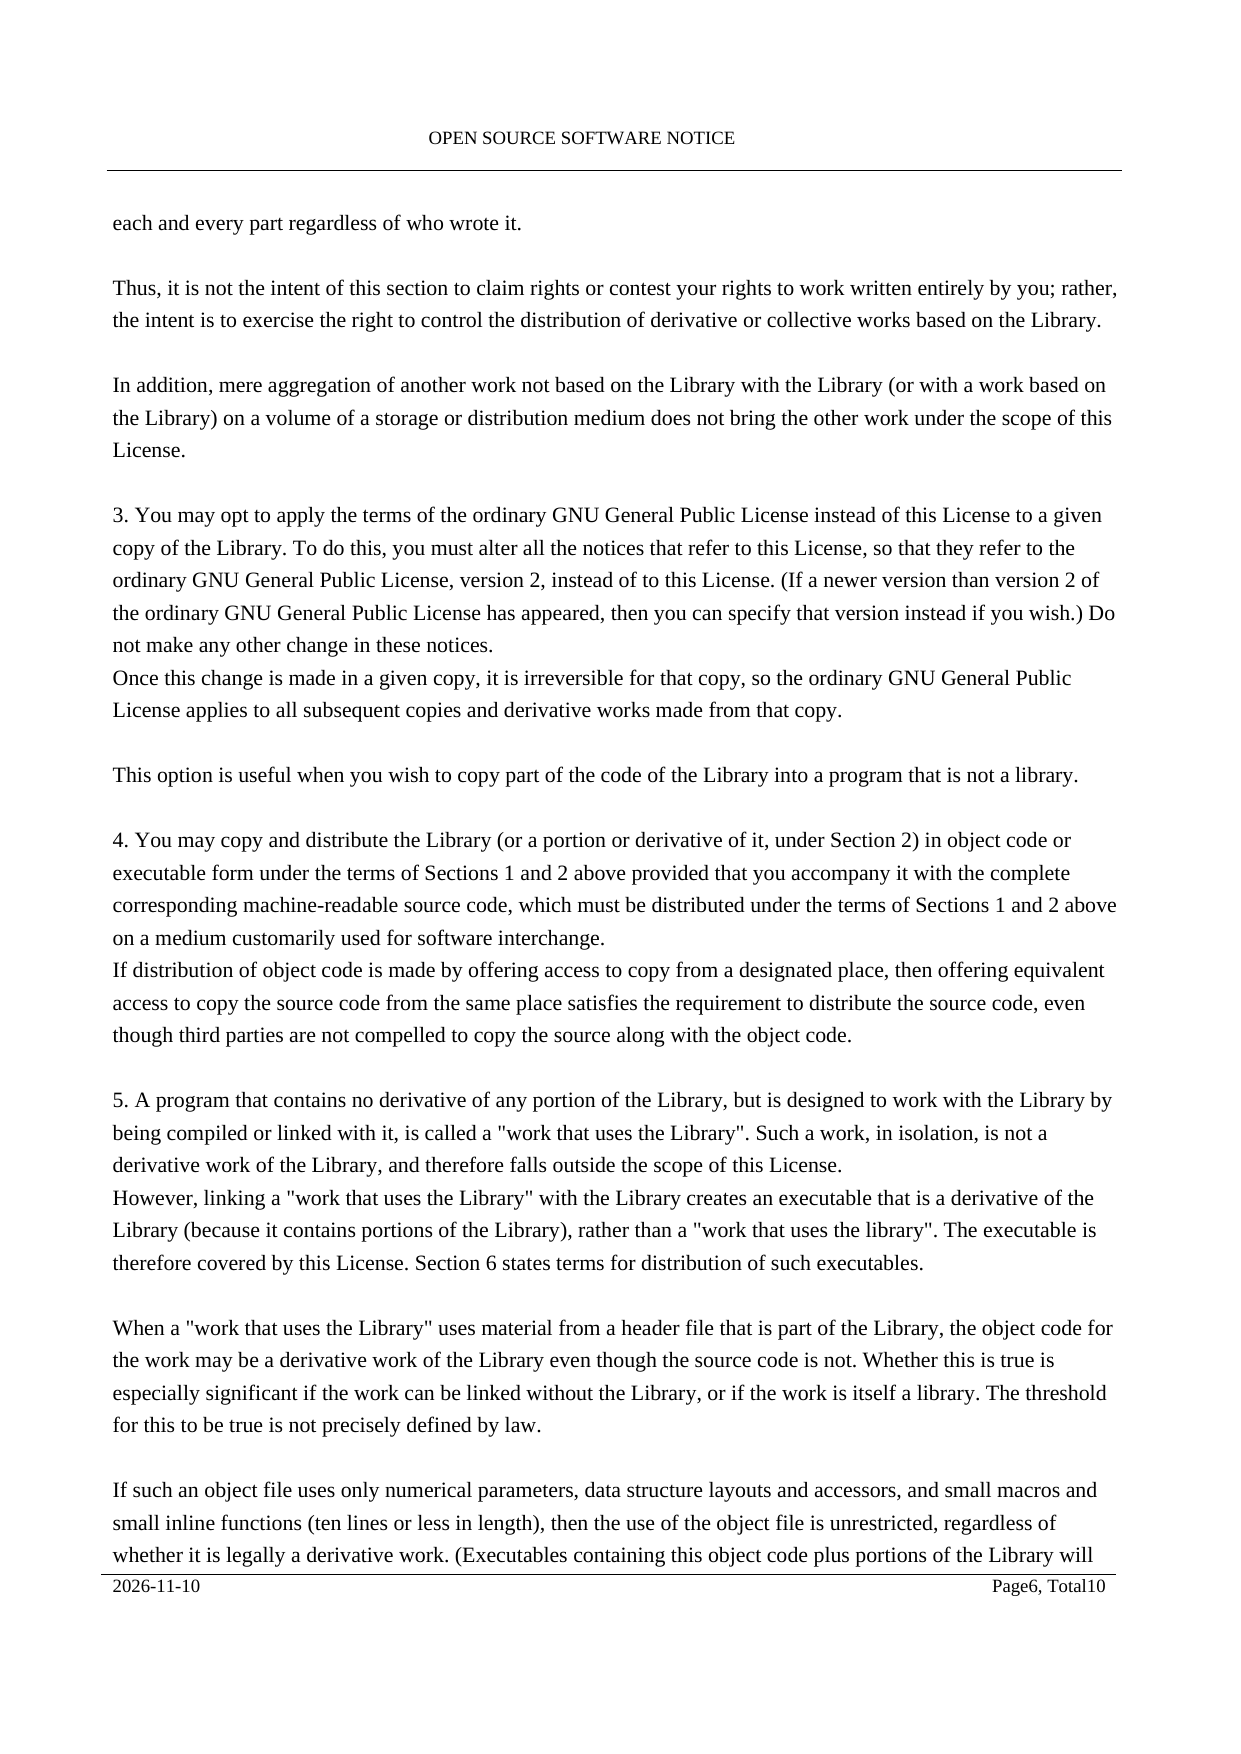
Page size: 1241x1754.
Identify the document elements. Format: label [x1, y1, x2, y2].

text [112, 206, 1128, 1571]
